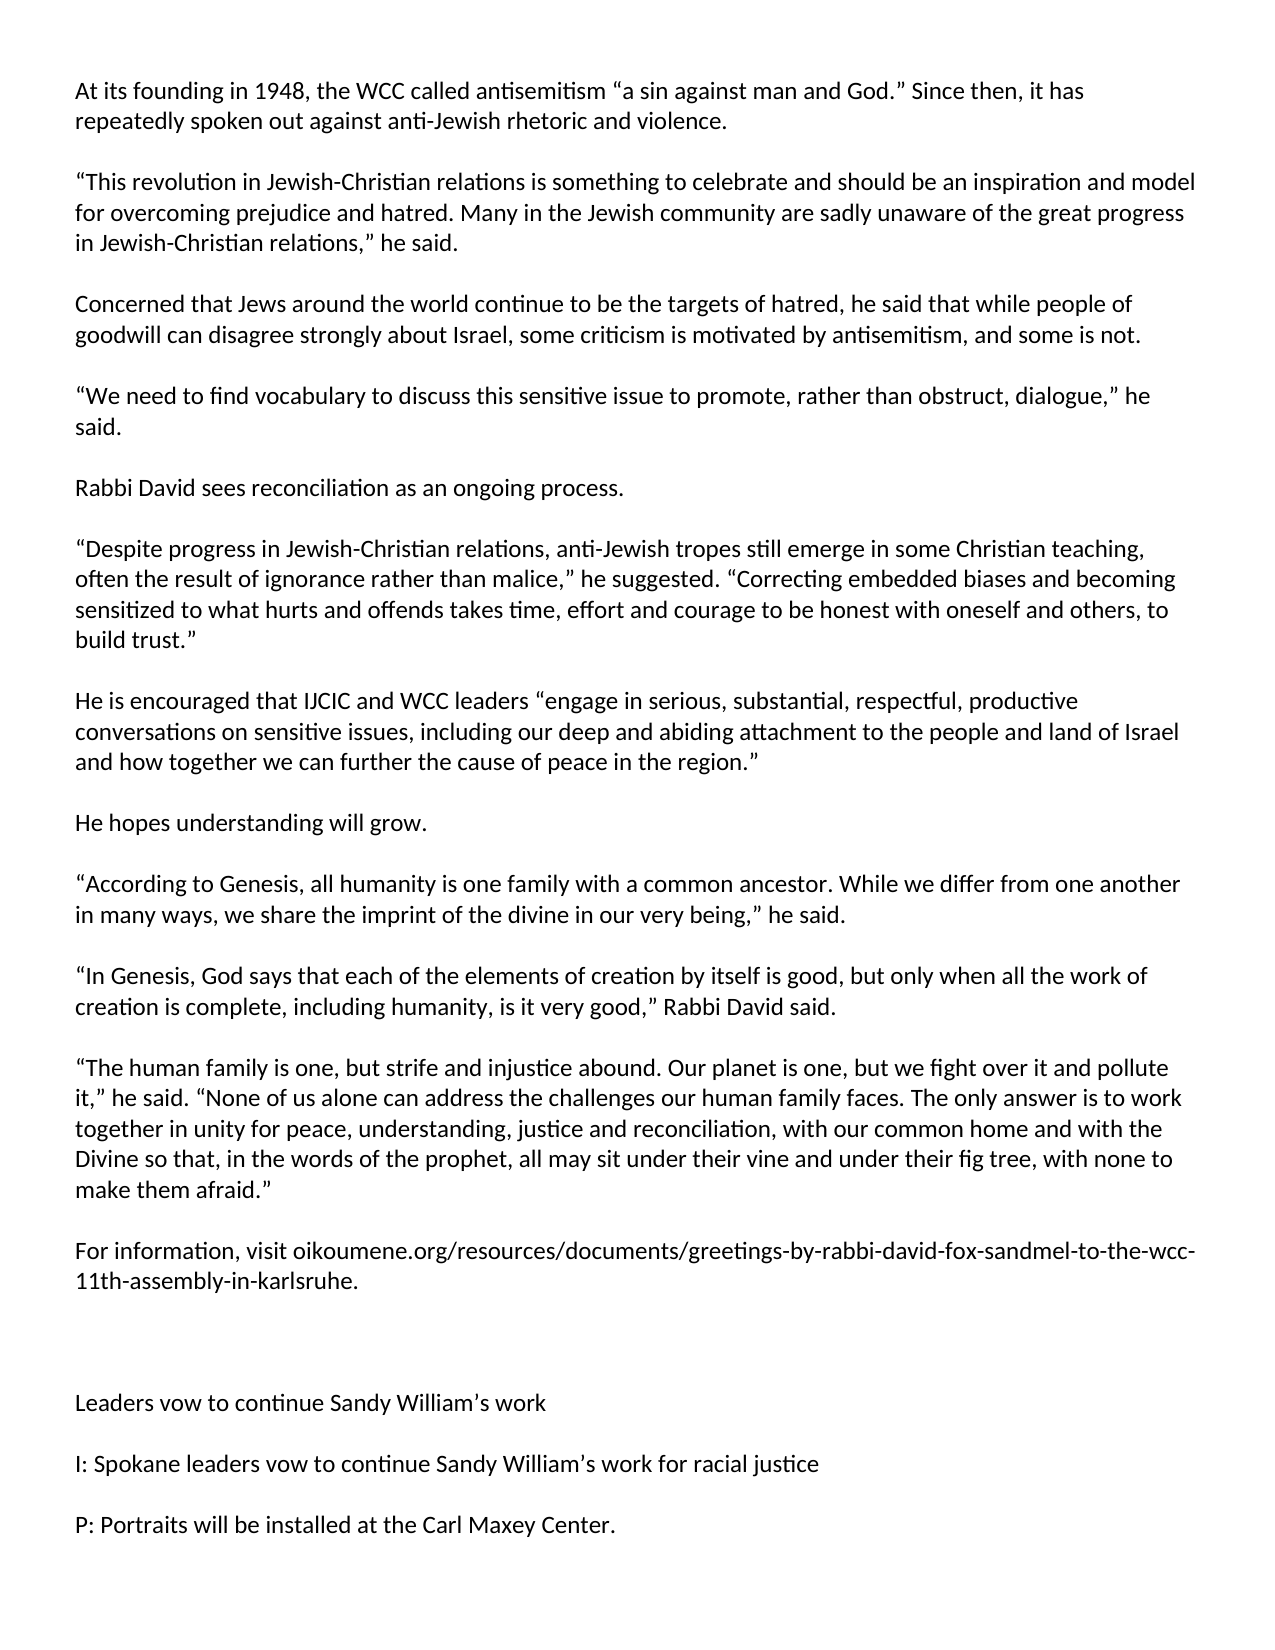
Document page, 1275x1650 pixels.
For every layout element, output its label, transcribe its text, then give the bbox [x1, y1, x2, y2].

text At its founding in 1948, the WCC called antisemitism “a sin against man and God.” Since then, it has repeatedly spoken out against anti-Jewish rhetoric and violence. [75, 75, 1200, 136]
text P: Portraits will be installed at the Carl Maxey Center. [75, 1509, 1200, 1540]
text He is encouraged that IJCIC and WCC leaders “engage in serious, substantial, respectful, productive conversations on sensitive issues, including our deep and abiding attachment to the people and land of Israel and how together we can further the cause of peace in the region.” [75, 685, 1200, 777]
text Leaders vow to continue Sandy William’s work [75, 1387, 1200, 1418]
text “We need to find vocabulary to discuss this sensitive issue to promote, rather than obstruct, dialogue,” he said. [75, 380, 1200, 441]
text “The human family is one, but strife and injustice abound. Our planet is one, but we fight over it and pollute it,” he said. “None of us alone can address the challenges our human family faces. The only answer is to work together in unity for peace, understanding, justice and reconciliation, with our common home and with the Divine so that, in the words of the prophet, all may sit under their vine and under their fig tree, with none to make them afraid.” [75, 1052, 1200, 1204]
text Concerned that Jews around the world continue to be the targets of hatred, he said that while people of goodwill can disagree strongly about Israel, some criticism is motivated by antisemitism, and some is not. [75, 289, 1200, 350]
text “According to Genesis, all humanity is one family with a common ancestor. While we differ from one another in many ways, we share the imprint of the divine in our very being,” he said. [75, 868, 1200, 929]
text “In Genesis, God says that each of the elements of creation by itself is good, but only when all the work of creation is complete, including humanity, is it very good,” Rabbi David said. [75, 960, 1200, 1021]
text “Despite progress in Jewish-Christian relations, anti-Jewish tropes still emerge in some Christian teaching, often the result of ignorance rather than malice,” he suggested. “Correcting embedded biases and becoming sensitized to what hurts and offends takes time, effort and courage to be honest with oneself and others, to build trust.” [75, 533, 1200, 655]
text He hopes understanding will grow. [75, 807, 1200, 838]
text Rabbi David sees reconciliation as an ongoing process. [75, 472, 1200, 502]
text I: Spokane leaders vow to continue Sandy William’s work for racial justice [75, 1448, 1200, 1479]
text For information, visit oikoumene.org/resources/documents/greetings-by-rabbi-david-fox-sandmel-to-the-wcc-11th-assembly-in-karlsruhe. [75, 1235, 1200, 1296]
text “This revolution in Jewish-Christian relations is something to celebrate and should be an inspiration and model for overcoming prejudice and hatred. Many in the Jewish community are sadly unaware of the great progress in Jewish-Christian relations,” he said. [75, 167, 1200, 258]
